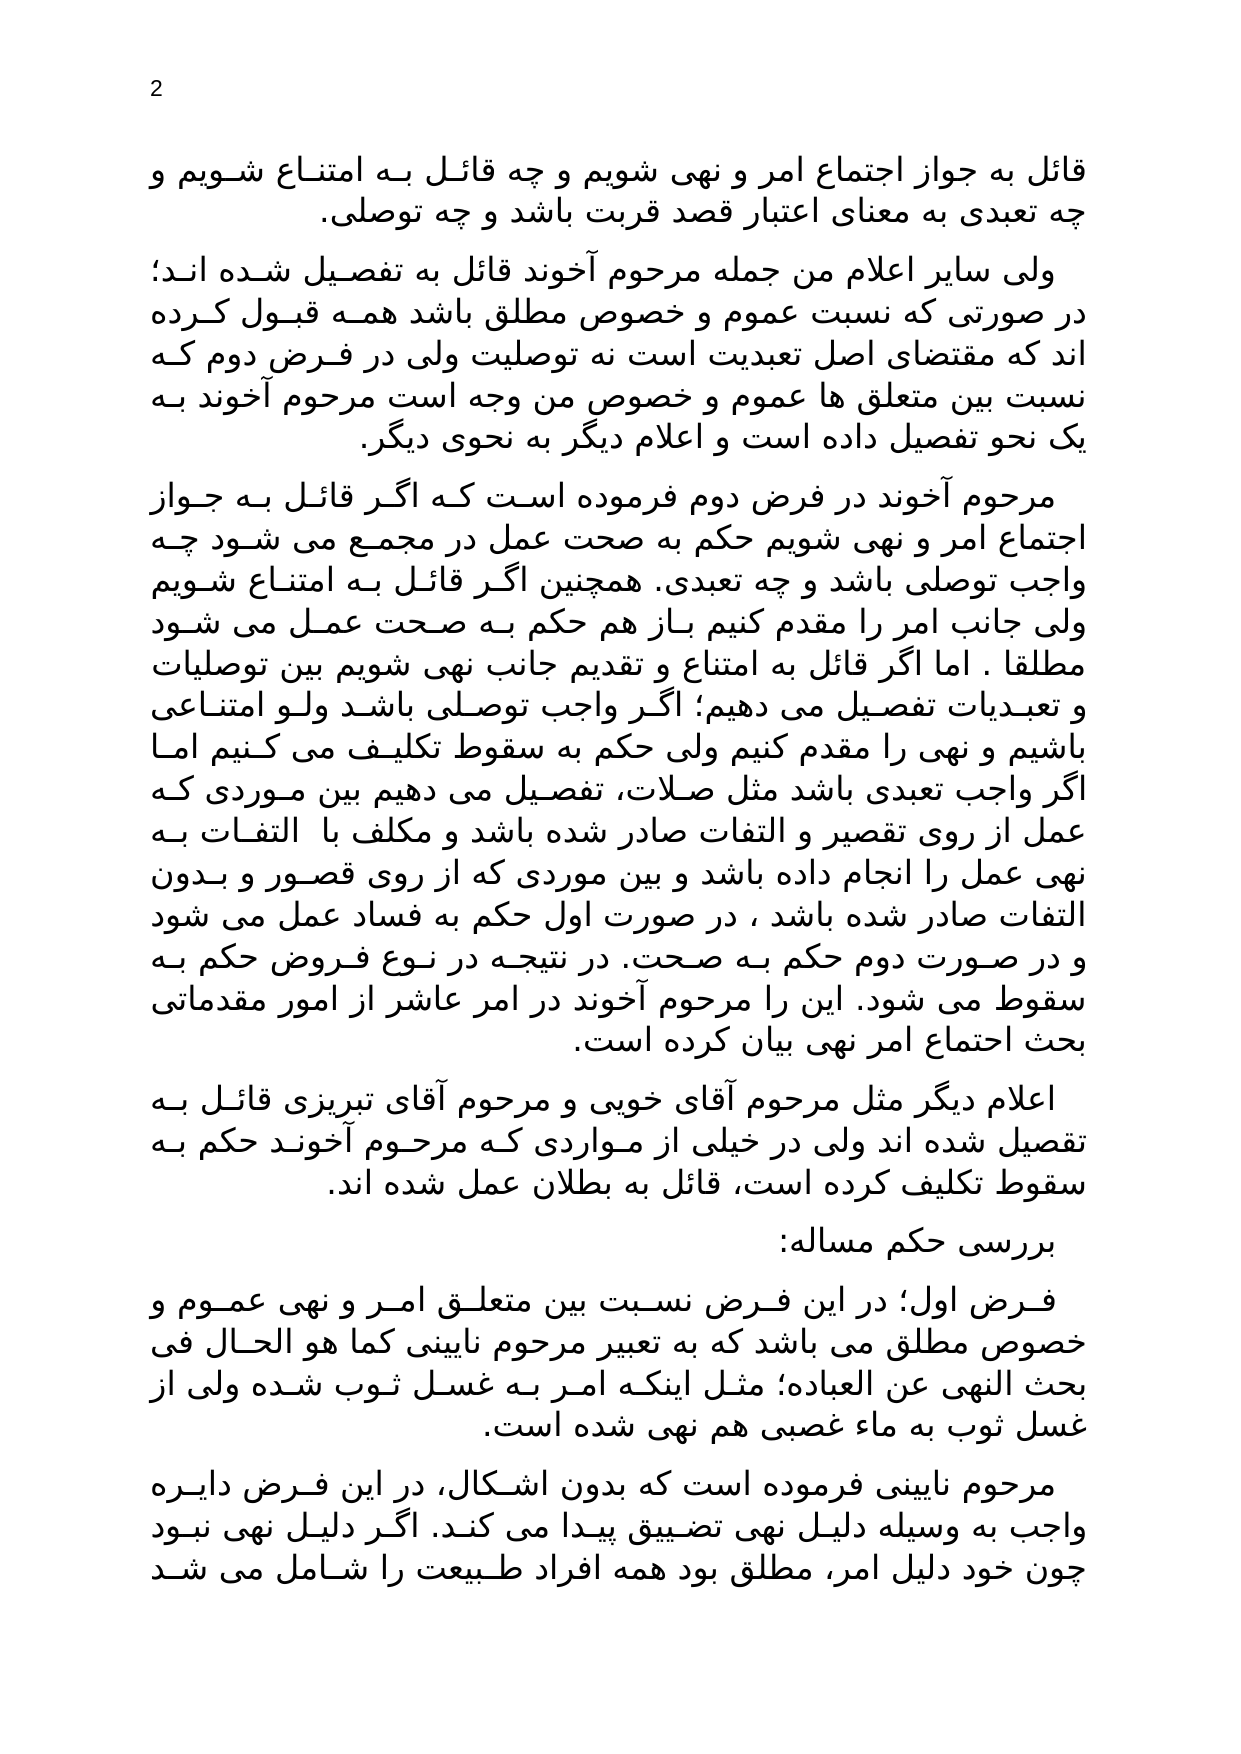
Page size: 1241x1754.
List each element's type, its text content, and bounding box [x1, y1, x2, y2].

text مرحوم آخوند در فرض دوم فرموده است که اگر قائل به جواز اجتماع امر و نهی شویم حکم به صحت عمل در مجمع می شود چه واجب توصلی باشد و چه تعبدی. همچنین اگر قائل به امتناع شویم ولی جانب امر را مقدم کنیم باز هم حکم به صحت عمل می شود مطلقا . اما اگر قائل به امتناع و تقدیم جانب نهی شویم بین توصلیات و تعبدیات تفصیل می دهیم؛ اگر واجب توصلی باشد ولو امتناعی باشیم و نهی را مقدم کنیم ولی حکم به سقوط تکلیف می کنیم اما اگر واجب تعبدی باشد مثل صلات، تفصیل می دهیم بین موردی که عمل از روی تقصیر و التفات صادر شده باشد و مکلف با التفات به نهی عمل را انجام داده باشد و بین موردی که از روی قصور و بدون التفات صادر شده باشد ، در صورت اول حکم به فساد عمل می شود و در صورت دوم حکم به صحت. در نتیجه در نوع فروض حکم به سقوط می شود. این را مرحوم آخوند در امر عاشر از امور مقدماتی بحث احتماع امر نهی بیان کرده است. [150, 476, 1087, 1060]
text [150, 150, 1087, 231]
text فرض اول؛ در این فرض نسبت بین متعلق امر و نهی عموم و خصوص مطلق می باشد که به تعبیر مرحوم نایینی کما هو الحال فی بحث النهی عن العباده؛ مثل اینکه امر به غسل ثوب شده ولی از غسل ثوب به ماء غصبی هم نهی شده است. [150, 1280, 1087, 1445]
text بررسی حکم مساله: [150, 1222, 1087, 1261]
text اعلام دیگر مثل مرحوم آقای خویی و مرحوم آقای تبریزی قائل به تقصیل شده اند ولی در خیلی از مواردی که مرحوم آخوند حکم به سقوط تکلیف کرده است، قائل به بطلان عمل شده اند. [150, 1079, 1087, 1202]
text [150, 1464, 1087, 1587]
text ولی سایر اعلام من جمله مرحوم آخوند قائل به تفصیل شده اند؛ در صورتی که نسبت عموم و خصوص مطلق باشد همه قبول کرده اند که مقتضای اصل تعبدیت است نه توصلیت ولی در فرض دوم که نسبت بین متعلق ها عموم و خصوص من وجه است مرحوم آخوند به یک نحو تفصیل داده است و اعلام دیگر به نحوی دیگر. [150, 250, 1087, 457]
